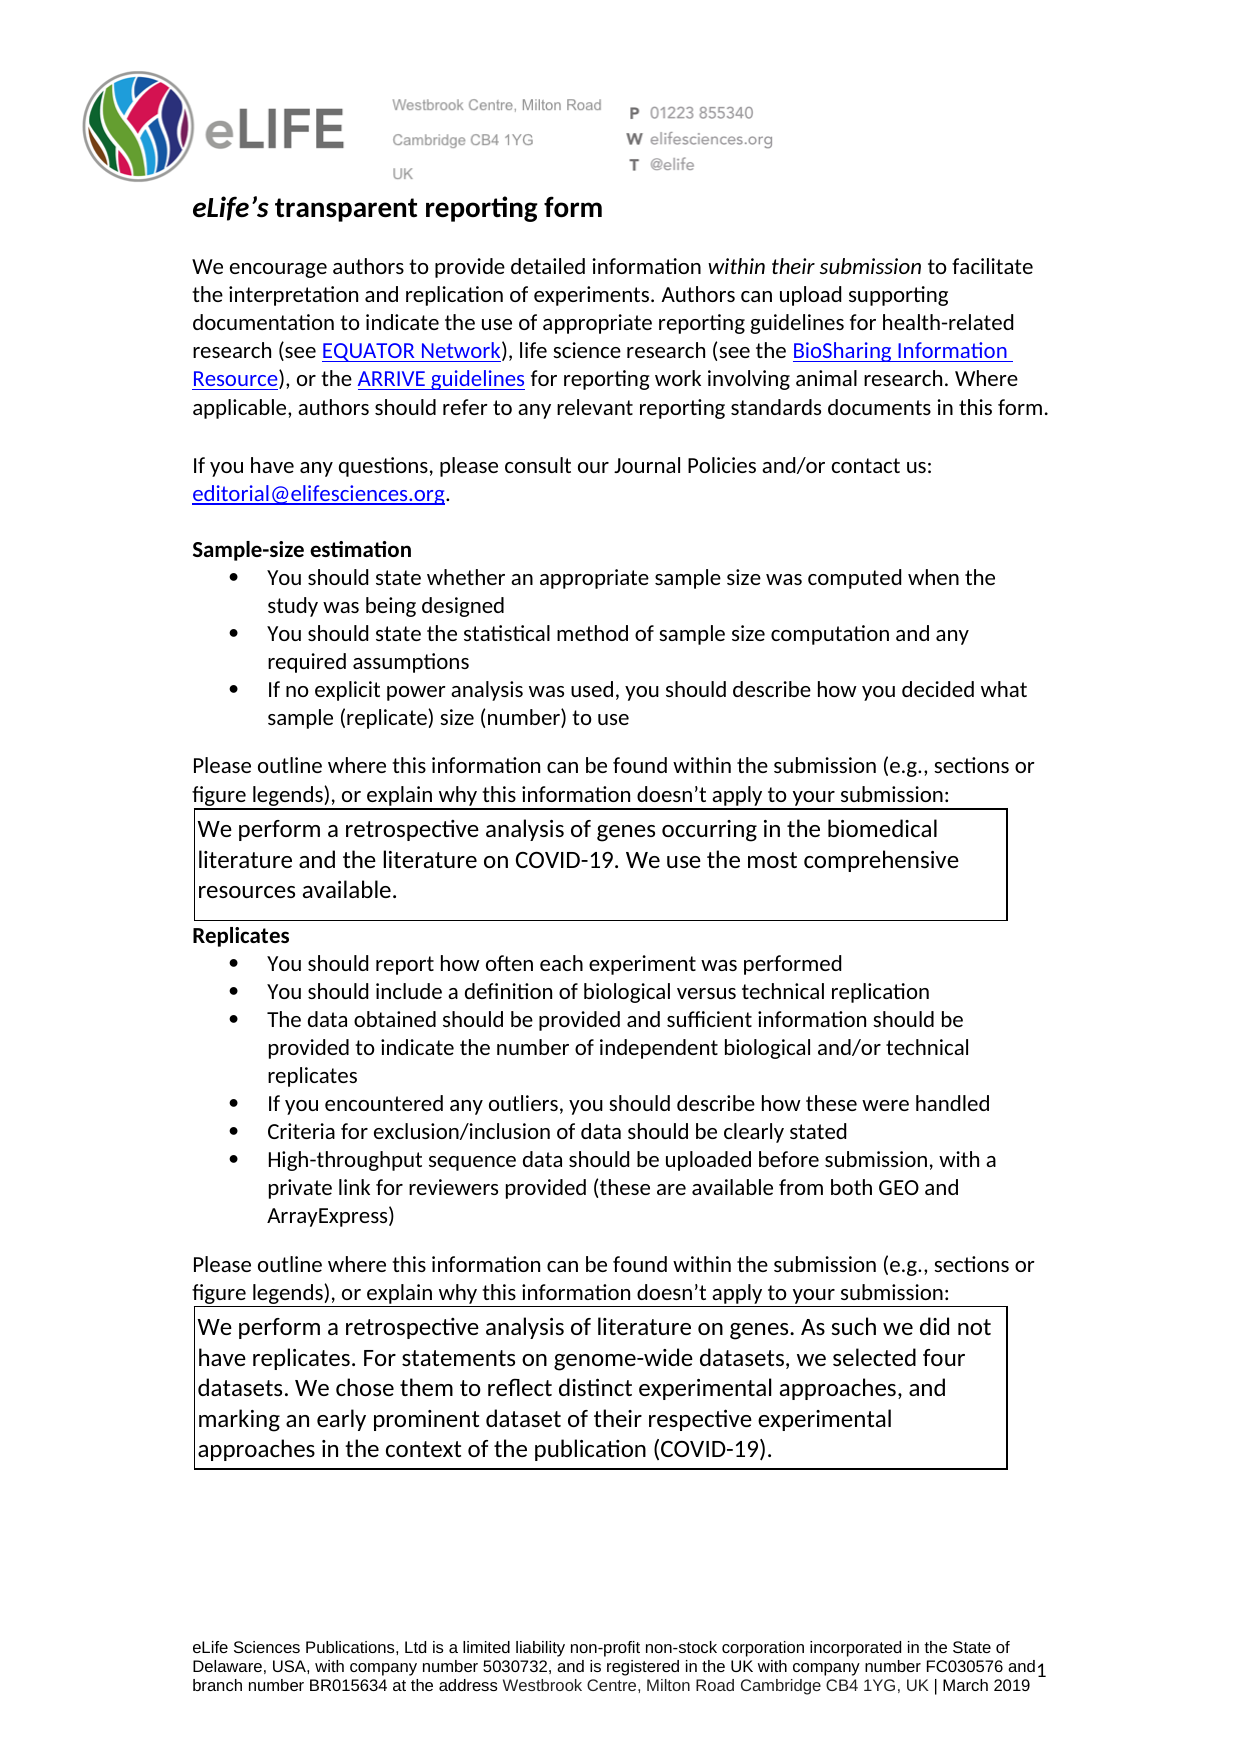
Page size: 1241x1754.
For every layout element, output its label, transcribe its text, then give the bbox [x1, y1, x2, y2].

picture [73, 59, 784, 189]
text Replicates [192, 836, 1053, 949]
text We encourage authors to provide detailed information within their submission to facilitate the interpretation and replication of experiments. Authors can upload supporting documentation to indicate the use of appropriate reporting guidelines for health-related research (see EQUATOR Network), life science research (see the BioSharing Information Resource), or the ARRIVE guidelines for reporting work involving animal research. Where applicable, authors should refer to any relevant reporting standards documents in this form. [192, 252, 1053, 421]
text eLife’s transparent reporting form [192, 189, 1053, 224]
list The data obtained should be provided and sufficient information should be provided to indicate the number of independent biological and/or technical replicates [229, 1005, 1053, 1089]
list If no explicit power analysis was used, you should describe how you decided what sample (replicate) size (number) to use [229, 675, 1053, 731]
text Sample-size estimation [192, 535, 1053, 563]
list High-throughput sequence data should be uploaded before submission, with a private link for reviewers provided (these are available from both GEO and ArrayExpress) [229, 1145, 1053, 1229]
list You should state the statistical method of sample size computation and any required assumptions [229, 619, 1053, 675]
list If you encountered any outliers, you should describe how these were handled [229, 1089, 1053, 1117]
list Criteria for exclusion/inclusion of data should be clearly stated [229, 1117, 1053, 1145]
text We perform a retrospective analysis of literature on genes. As such we did not have replicates. For statements on genome-wide datasets, we selected four datasets. We chose them to reflect distinct experimental approaches, and marking an early prominent dataset of their respective experimental approaches in the context of the publication (COVID-19). [195, 1309, 1006, 1466]
text We perform a retrospective analysis of genes occurring in the biomedical literature and the literature on COVID-19. We use the most comprehensive resources available. [195, 811, 1006, 907]
list You should state whether an appropriate sample size was computed when the study was being designed [229, 563, 1053, 619]
text If you have any questions, please consult our Journal Policies and/or contact us: editorial@elifesciences.org. [192, 451, 1053, 507]
list You should include a definition of biological versus technical replication [229, 977, 1053, 1005]
list You should report how often each experiment was performed [229, 949, 1053, 977]
